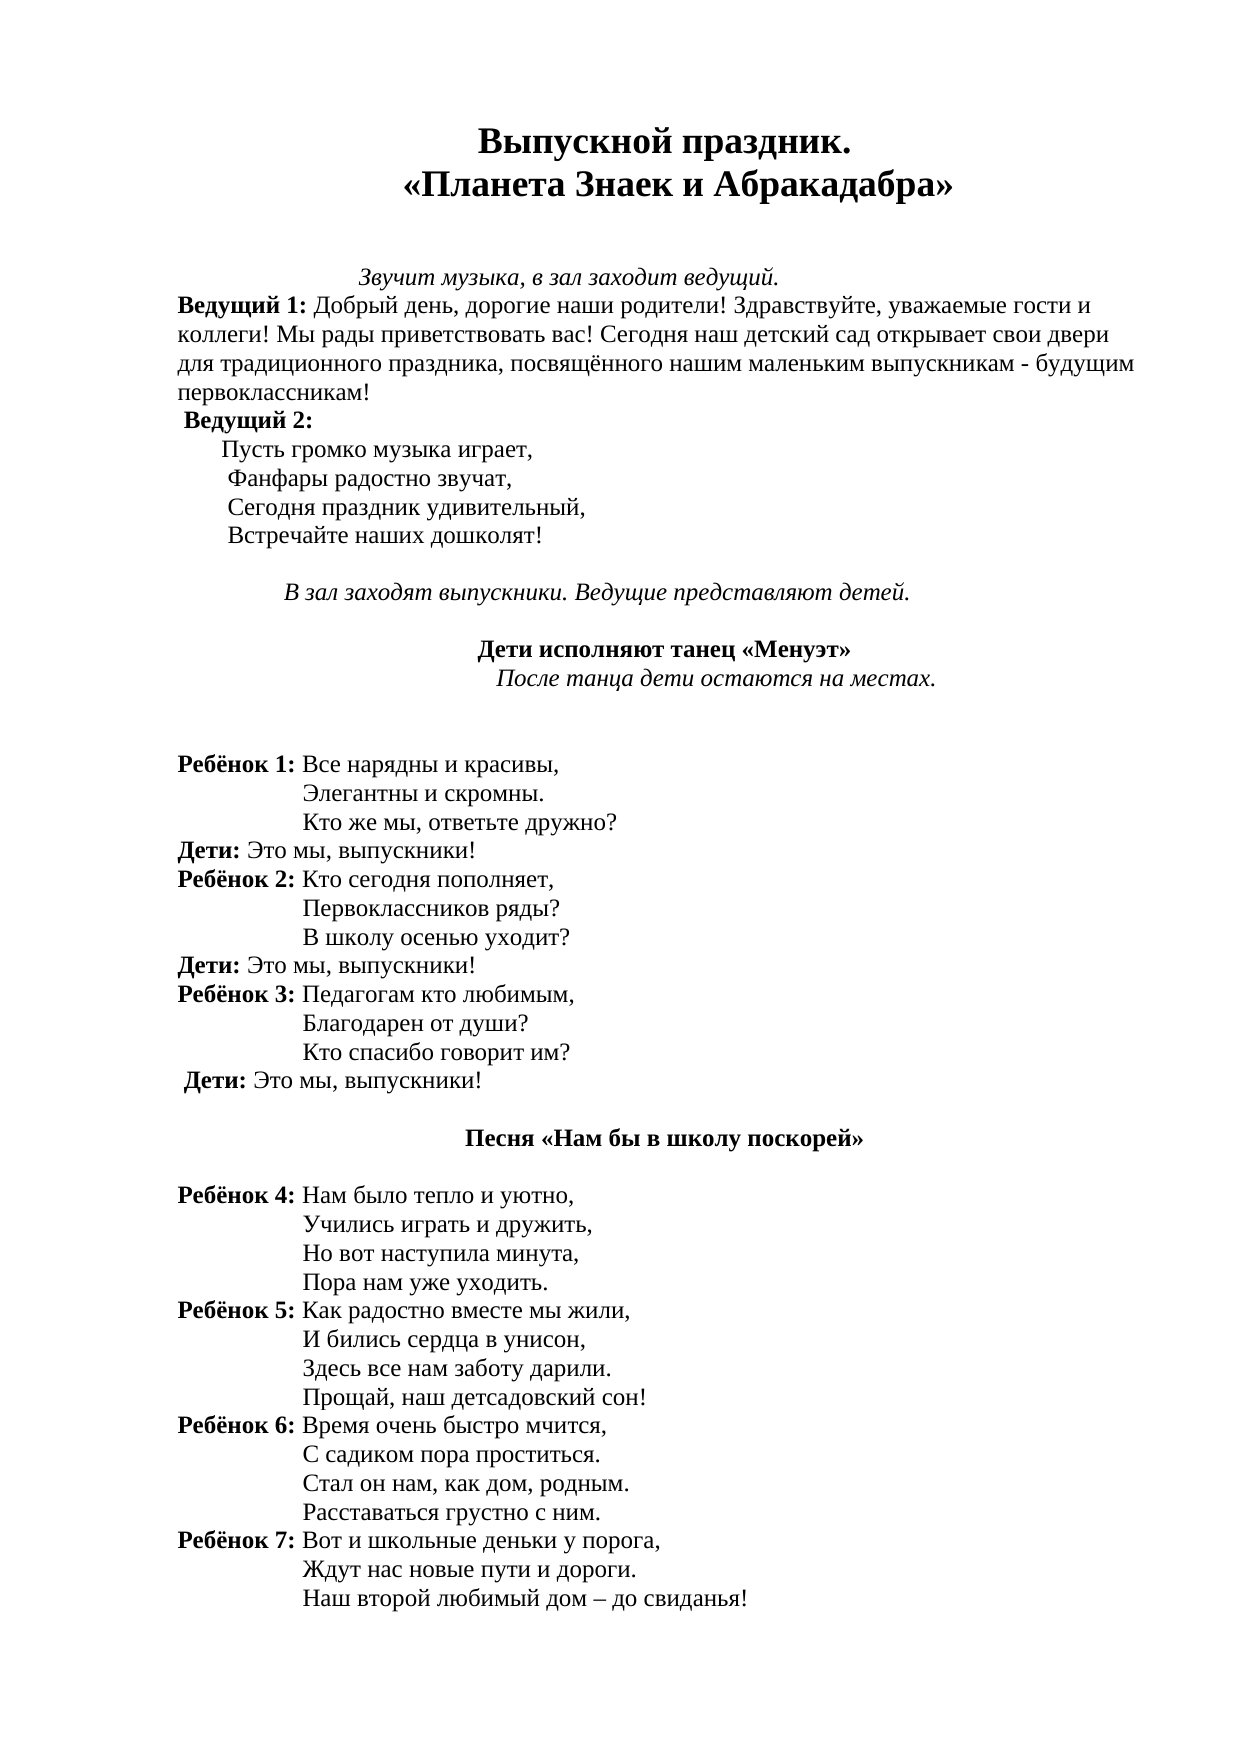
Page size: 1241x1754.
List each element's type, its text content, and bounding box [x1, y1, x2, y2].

text Ребёнок 1: Все нарядны и красивы, [177, 749, 1152, 778]
text Дети: Это мы, выпускники! [177, 835, 1152, 864]
text Кто же мы, ответьте дружно? [177, 807, 1152, 835]
text Кто спасибо говорит им? [177, 1037, 1152, 1065]
text Ребёнок 5: Как радостно вместе мы жили, И бились сердца в унисон, Здесь все нам заботу дарили. Прощай, наш детсадовский сон! [177, 1295, 1152, 1410]
text Сегодня праздник удивительный, [177, 492, 1152, 521]
text Ведущий 2: [177, 406, 1152, 434]
text Встречайте наших дошколят! [177, 521, 1152, 549]
text Наш второй любимый дом – до свиданья! [177, 1583, 1152, 1612]
text Элегантны и скромны. [177, 778, 1152, 807]
text Ребёнок 3: Педагогам кто любимым, [177, 979, 1152, 1008]
text Ребёнок 2: Кто сегодня пополняет, [177, 864, 1152, 893]
text Пусть громко музыка играет, [177, 434, 1152, 463]
text Дети: Это мы, выпускники! [177, 1065, 1152, 1094]
text Фанфары радостно звучат, [177, 463, 1152, 492]
text Ребёнок 6: Время очень быстро мчится, С садиком пора проститься. Стал он нам, как дом, родным. Расставаться грустно с ним. [601, 1410, 1152, 1525]
text Благодарен от души? [177, 1008, 1152, 1037]
text «Планета Знаек и Абракадабра» [177, 161, 1152, 204]
text Первоклассников ряды? [177, 893, 1152, 922]
text Дети: Это мы, выпускники! [177, 950, 1152, 979]
text Выпускной праздник. [177, 118, 1152, 161]
text После танца дети остаются на местах. [177, 663, 1152, 692]
text Ждут нас новые пути и дороги. [177, 1554, 1152, 1583]
text В школу осенью уходит? [177, 922, 1152, 950]
text Ребёнок 4: Нам было тепло и уютно, Учились играть и дружить, Но вот наступила минута, Пора нам уже уходить. [177, 1152, 1152, 1295]
text Звучит музыка, в зал заходит ведущий. [177, 262, 1152, 291]
text В зал заходят выпускники. Ведущие представляют детей. [177, 577, 1152, 606]
text Ведущий 1: Добрый день, дорогие наши родители! Здравствуйте, уважаемые гости и коллеги! Мы рады приветствовать вас! Сегодня наш детский сад открывает свои двери для традиционного праздника, посвящённого нашим маленьким выпускникам - будущим первоклассникам! [177, 291, 1152, 406]
text Песня «Нам бы в школу поскорей» [177, 1123, 1152, 1152]
text Дети исполняют танец «Менуэт» [177, 634, 1152, 663]
text Ребёнок 7: Вот и школьные деньки у порога, [177, 1525, 1152, 1554]
